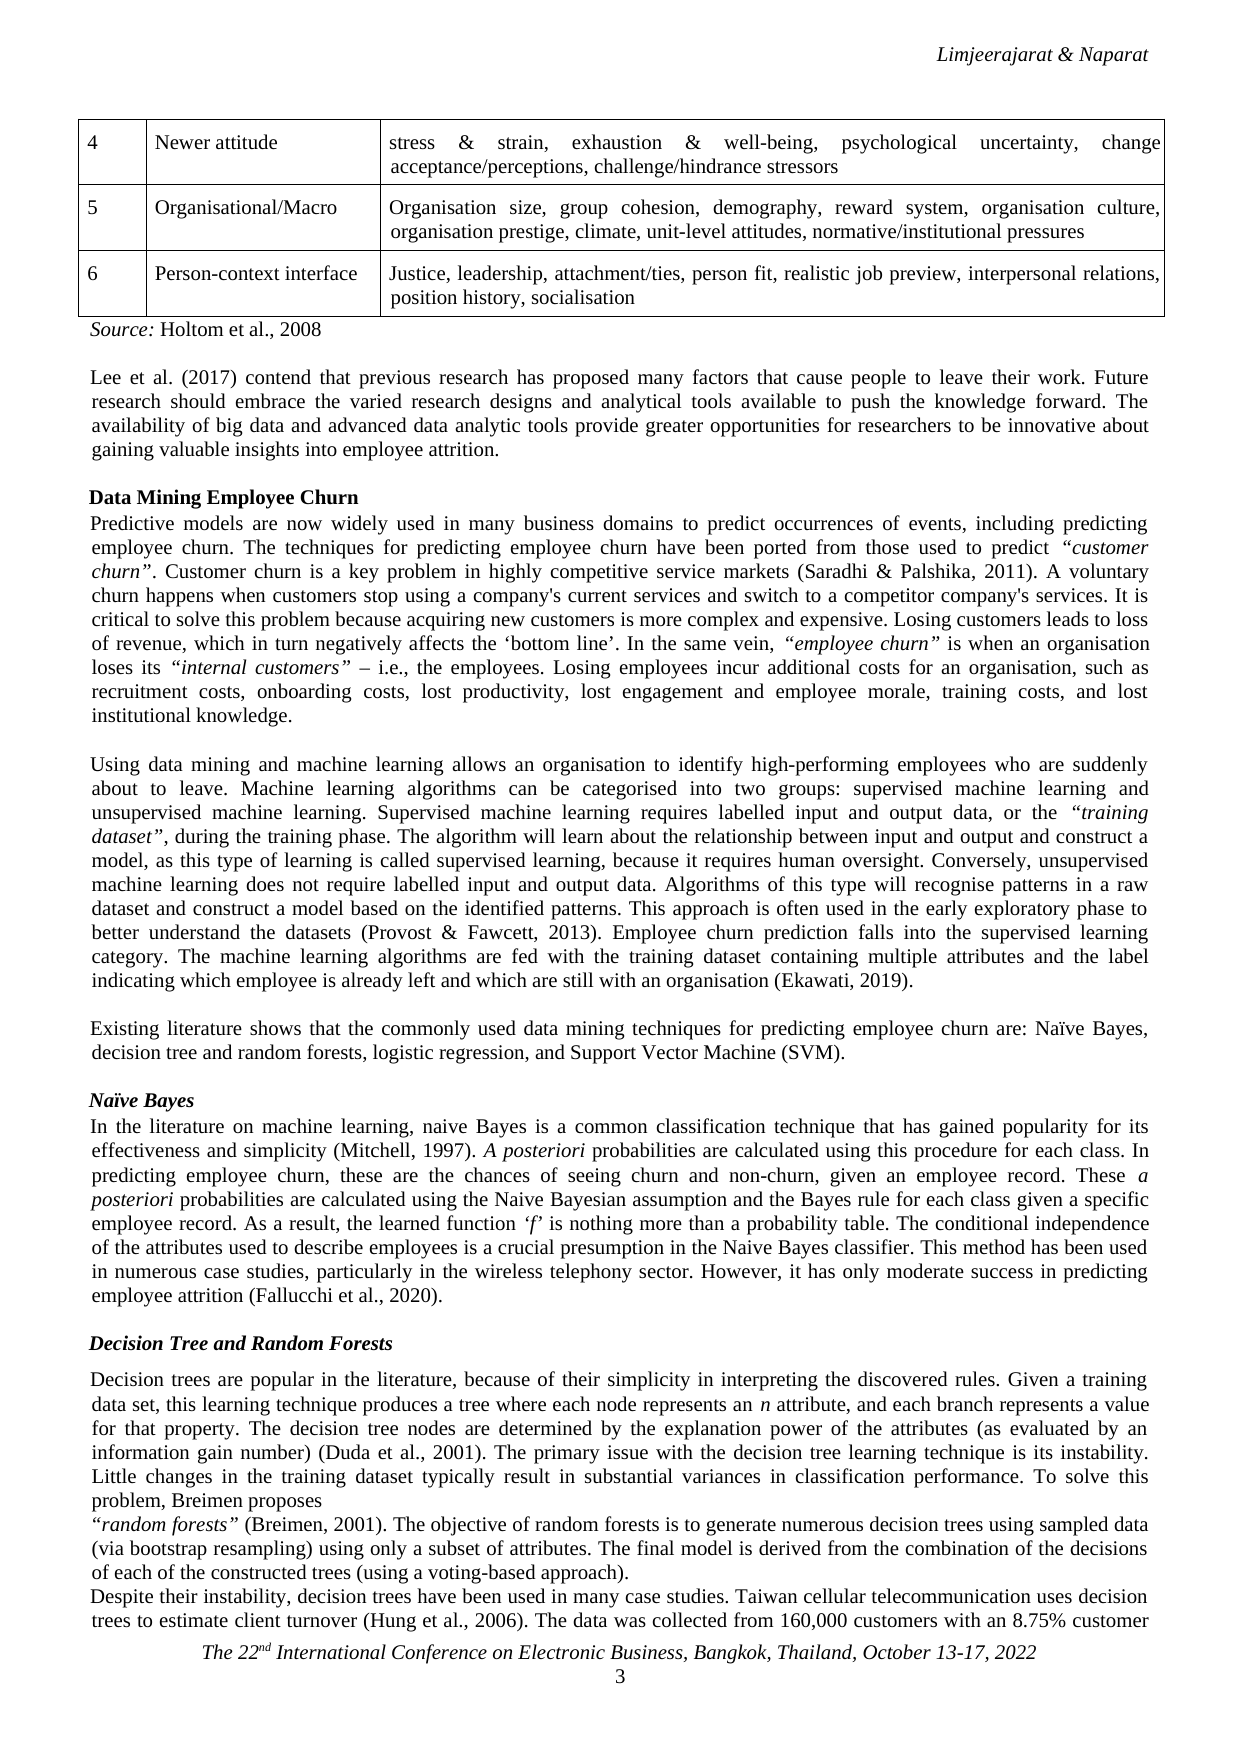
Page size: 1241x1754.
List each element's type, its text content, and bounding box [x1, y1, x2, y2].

table_cell Newer attitude [147, 120, 380, 184]
text Decision trees are popular in the literature, because of their simplicity in interpreting the discovered rules. Given a training data set, this learning technique produces a tree where each node represents an n attribute, and each branch represents a value for that property. The decision tree nodes are determined by the explanation power of the attributes (as evaluated by an information gain number) (Duda et al., 2001). The primary issue with the decision tree learning technique is its instability. Little changes in the training dataset typically result in substantial variances in classification performance. To solve this problem, Breimen proposes [90, 1367, 1150, 1512]
text Predictive models are now widely used in many business domains to predict occurrences of events, including predicting employee churn. The techniques for predicting employee churn have been ported from those used to predict “customer churn”. Customer churn is a key problem in highly competitive service markets (Saradhi & Palshika, 2011). A voluntary churn happens when customers stop using a company's current services and switch to a competitor company's services. It is critical to solve this problem because acquiring new customers is more complex and expensive. Losing customers leads to loss of revenue, which in turn negatively affects the ‘bottom line’. In the same vein, “employee churn” is when an organisation loses its “internal customers” – i.e., the employees. Losing employees incur additional costs for an organisation, such as recruitment costs, onboarding costs, lost productivity, lost engagement and employee morale, training costs, and lost institutional knowledge. [90, 511, 1150, 727]
table_cell 5 [79, 185, 146, 250]
text In the literature on machine learning, naive Bayes is a common classification technique that has gained popularity for its effectiveness and simplicity (Mitchell, 1997). A posteriori probabilities are calculated using this procedure for each class. In predicting employee churn, these are the chances of seeing churn and non-churn, given an employee record. These a posteriori probabilities are calculated using the Naive Bayesian assumption and the Bayes rule for each class given a specific employee record. As a result, the learned function ‘f’ is nothing more than a probability table. The conditional independence of the attributes used to describe employees is a crucial presumption in the Naive Bayes classifier. This method has been used in numerous case studies, particularly in the wireless telephony sector. However, it has only moderate success in predicting employee attrition (Fallucchi et al., 2020). [90, 1114, 1150, 1307]
subtitle Decision Tree and Random Forests [88, 1331, 1150, 1355]
table_cell 6 [79, 251, 146, 316]
table_cell Organisational/Macro [147, 185, 380, 250]
table_cell Organisation size, group cohesion, demography, reward system, organisation culture, organisation prestige, climate, unit-level attitudes, normative/institutional pressures [381, 185, 1164, 250]
table_cell Person-context interface [147, 251, 380, 316]
text Source: Holtom et al., 2008 [90, 317, 1150, 341]
subtitle Naïve Bayes [88, 1088, 1150, 1112]
table_cell Justice, leadership, attachment/ties, person fit, realistic job preview, interpersonal relations, position history, socialisation [381, 251, 1164, 316]
table_cell 4 [79, 120, 146, 184]
text Lee et al. (2017) contend that previous research has proposed many factors that cause people to leave their work. Future research should embrace the varied research designs and analytical tools available to push the knowledge forward. The availability of big data and advanced data analytic tools provide greater opportunities for researchers to be innovative about gaining valuable insights into employee attrition. [90, 365, 1150, 461]
text Using data mining and machine learning allows an organisation to identify high-performing employees who are suddenly about to leave. Machine learning algorithms can be categorised into two groups: supervised machine learning and unsupervised machine learning. Supervised machine learning requires labelled input and output data, or the “training dataset”, during the training phase. The algorithm will learn about the relationship between input and output and construct a model, as this type of learning is called supervised learning, because it requires human oversight. Conversely, unsupervised machine learning does not require labelled input and output data. Algorithms of this type will recognise patterns in a raw dataset and construct a model based on the identified patterns. This approach is often used in the early exploratory phase to better understand the datasets (Provost & Fawcett, 2013). Employee churn prediction falls into the supervised learning category. The machine learning algorithms are fed with the training dataset containing multiple attributes and the label indicating which employee is already left and which are still with an organisation (Ekawati, 2019). [90, 752, 1150, 992]
subtitle Data Mining Employee Churn [88, 485, 1150, 509]
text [90, 1584, 1150, 1632]
text “random forests” (Breimen, 2001). The objective of random forests is to generate numerous decision trees using sampled data (via bootstrap resampling) using only a subset of attributes. The final model is derived from the combination of the decisions of each of the constructed trees (using a voting-based approach). [90, 1512, 1150, 1584]
text Existing literature shows that the commonly used data mining techniques for predicting employee churn are: Naïve Bayes, decision tree and random forests, logistic regression, and Support Vector Machine (SVM). [90, 1016, 1150, 1064]
table_cell stress & strain, exhaustion & well-being, psychological uncertainty, change acceptance/perceptions, challenge/hindrance stressors [381, 120, 1164, 184]
